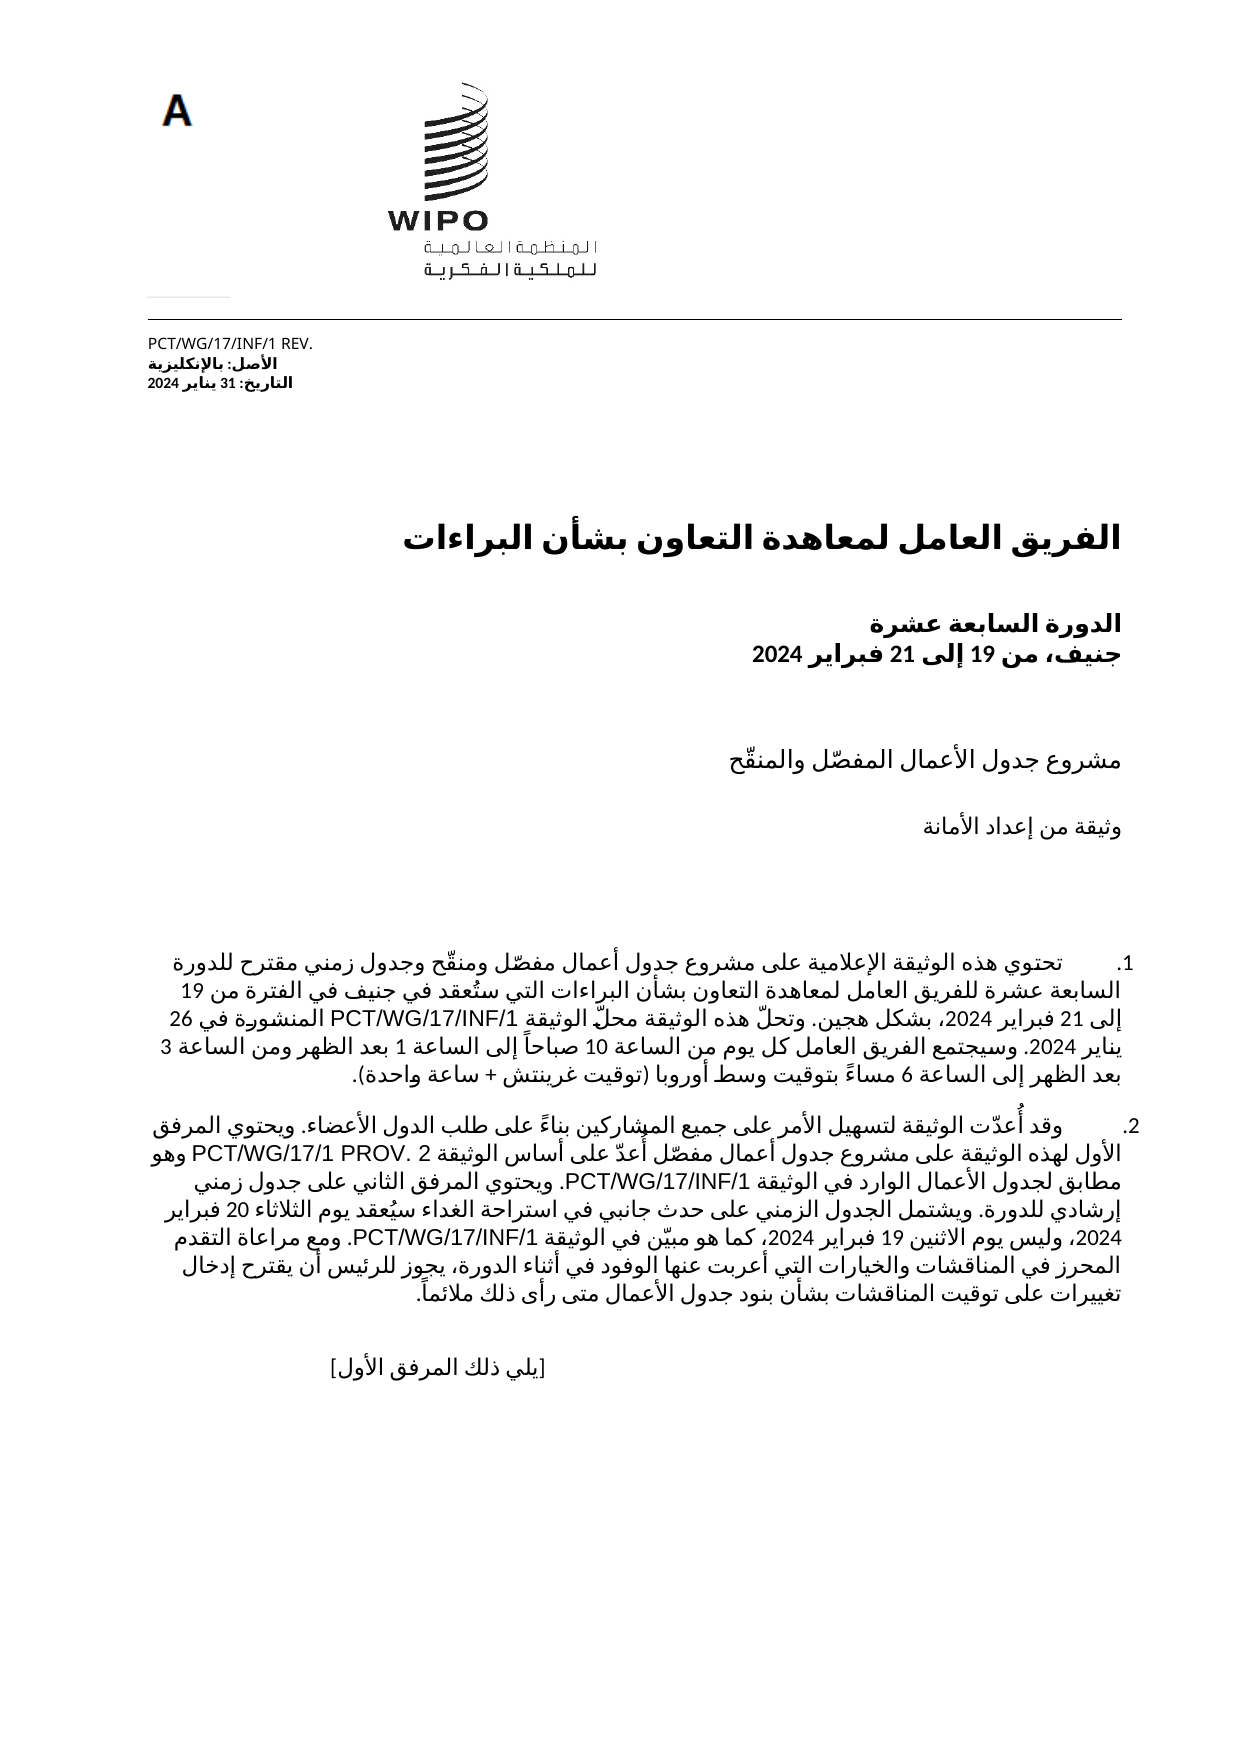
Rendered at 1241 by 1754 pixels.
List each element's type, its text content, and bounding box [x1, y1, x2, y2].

text [يلي ذلك المرفق الأول] [148, 1353, 546, 1381]
text الأصل: بالإنكليزية [148, 354, 1122, 373]
text التاريخ: 31 يناير 2024 [148, 373, 1122, 392]
picture [147, 79, 232, 299]
picture [385, 79, 604, 287]
text الفريق العامل لمعاهدة التعاون بشأن البراءات [148, 517, 1122, 558]
text جنيف، من 19 إلى 21 فبراير 2024 [148, 638, 1122, 669]
text وقد أُعدّت الوثيقة لتسهيل الأمر على جميع المشاركين بناءً على طلب الدول الأعضاء. ويحتوي المرفق الأول لهذه الوثيقة على مشروع جدول أعمال مفصّل أُعدّ على أساس الوثيقة PCT/WG/17/1 PROV. 2 وهو مطابق لجدول الأعمال الوارد في الوثيقة PCT/WG/17/INF/1. ويحتوي المرفق الثاني على جدول زمني إرشادي للدورة. ويشتمل الجدول الزمني على حدث جانبي في استراحة الغداء سيُعقد يوم الثلاثاء 20 فبراير 2024، وليس يوم الاثنين 19 فبراير 2024، كما هو مبيّن في الوثيقة PCT/WG/17/INF/1. ومع مراعاة التقدم المحرز في المناقشات والخيارات التي أعربت عنها الوفود في أثناء الدورة، يجوز للرئيس أن يقترح إدخال تغييرات على توقيت المناقشات بشأن بنود جدول الأعمال متى رأى ذلك ملائماً. [148, 1111, 1122, 1307]
text وثيقة من إعداد الأمانة [148, 812, 1122, 840]
text تحتوي هذه الوثيقة الإعلامية على مشروع جدول أعمال مفصّل ومنقّح وجدول زمني مقترح للدورة السابعة عشرة للفريق العامل لمعاهدة التعاون بشأن البراءات التي ستُعقد في جنيف في الفترة من 19 إلى 21 فبراير 2024، بشكل هجين. وتحلّ هذه الوثيقة محلّ الوثيقة PCT/WG/17/INF/1 المنشورة في 26 يناير 2024. وسيجتمع الفريق العامل كل يوم من الساعة 10 صباحاً إلى الساعة 1 بعد الظهر ومن الساعة 3 بعد الظهر إلى الساعة 6 مساءً بتوقيت وسط أوروبا (توقيت غرينتش + ساعة واحدة). [148, 948, 1122, 1088]
text PCT/WG/17/INF/1 REV. [148, 333, 1122, 354]
text الدورة السابعة عشرة [148, 608, 1122, 638]
text مشروع جدول الأعمال المفصّل والمنقّح [148, 744, 1122, 774]
